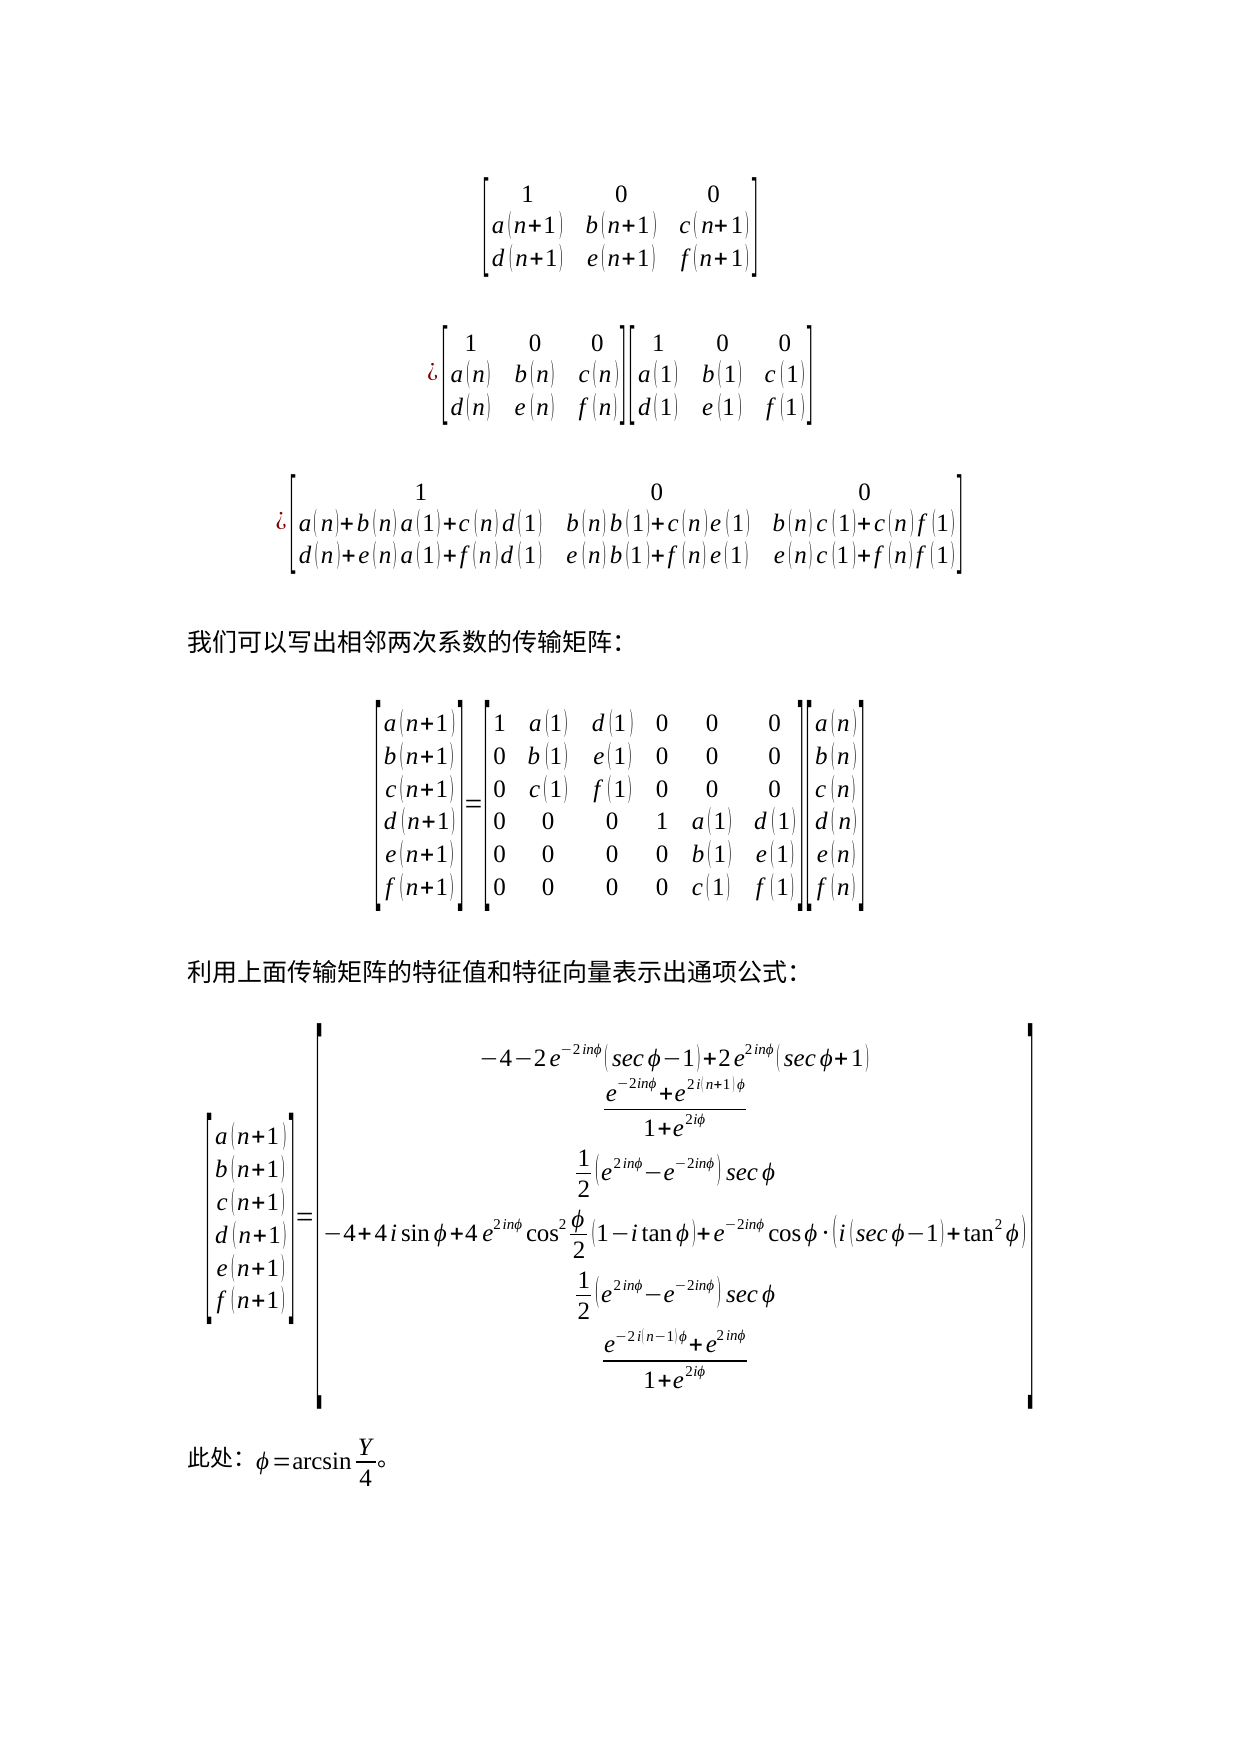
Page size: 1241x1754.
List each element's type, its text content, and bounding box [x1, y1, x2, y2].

text 我们可以写出相邻两次系数的传输矩阵： [187, 608, 1053, 673]
text 利用上面传输矩阵的特征值和特征向量表示出通项公式： [187, 938, 1053, 1003]
text 此处：。 [187, 1430, 1053, 1495]
